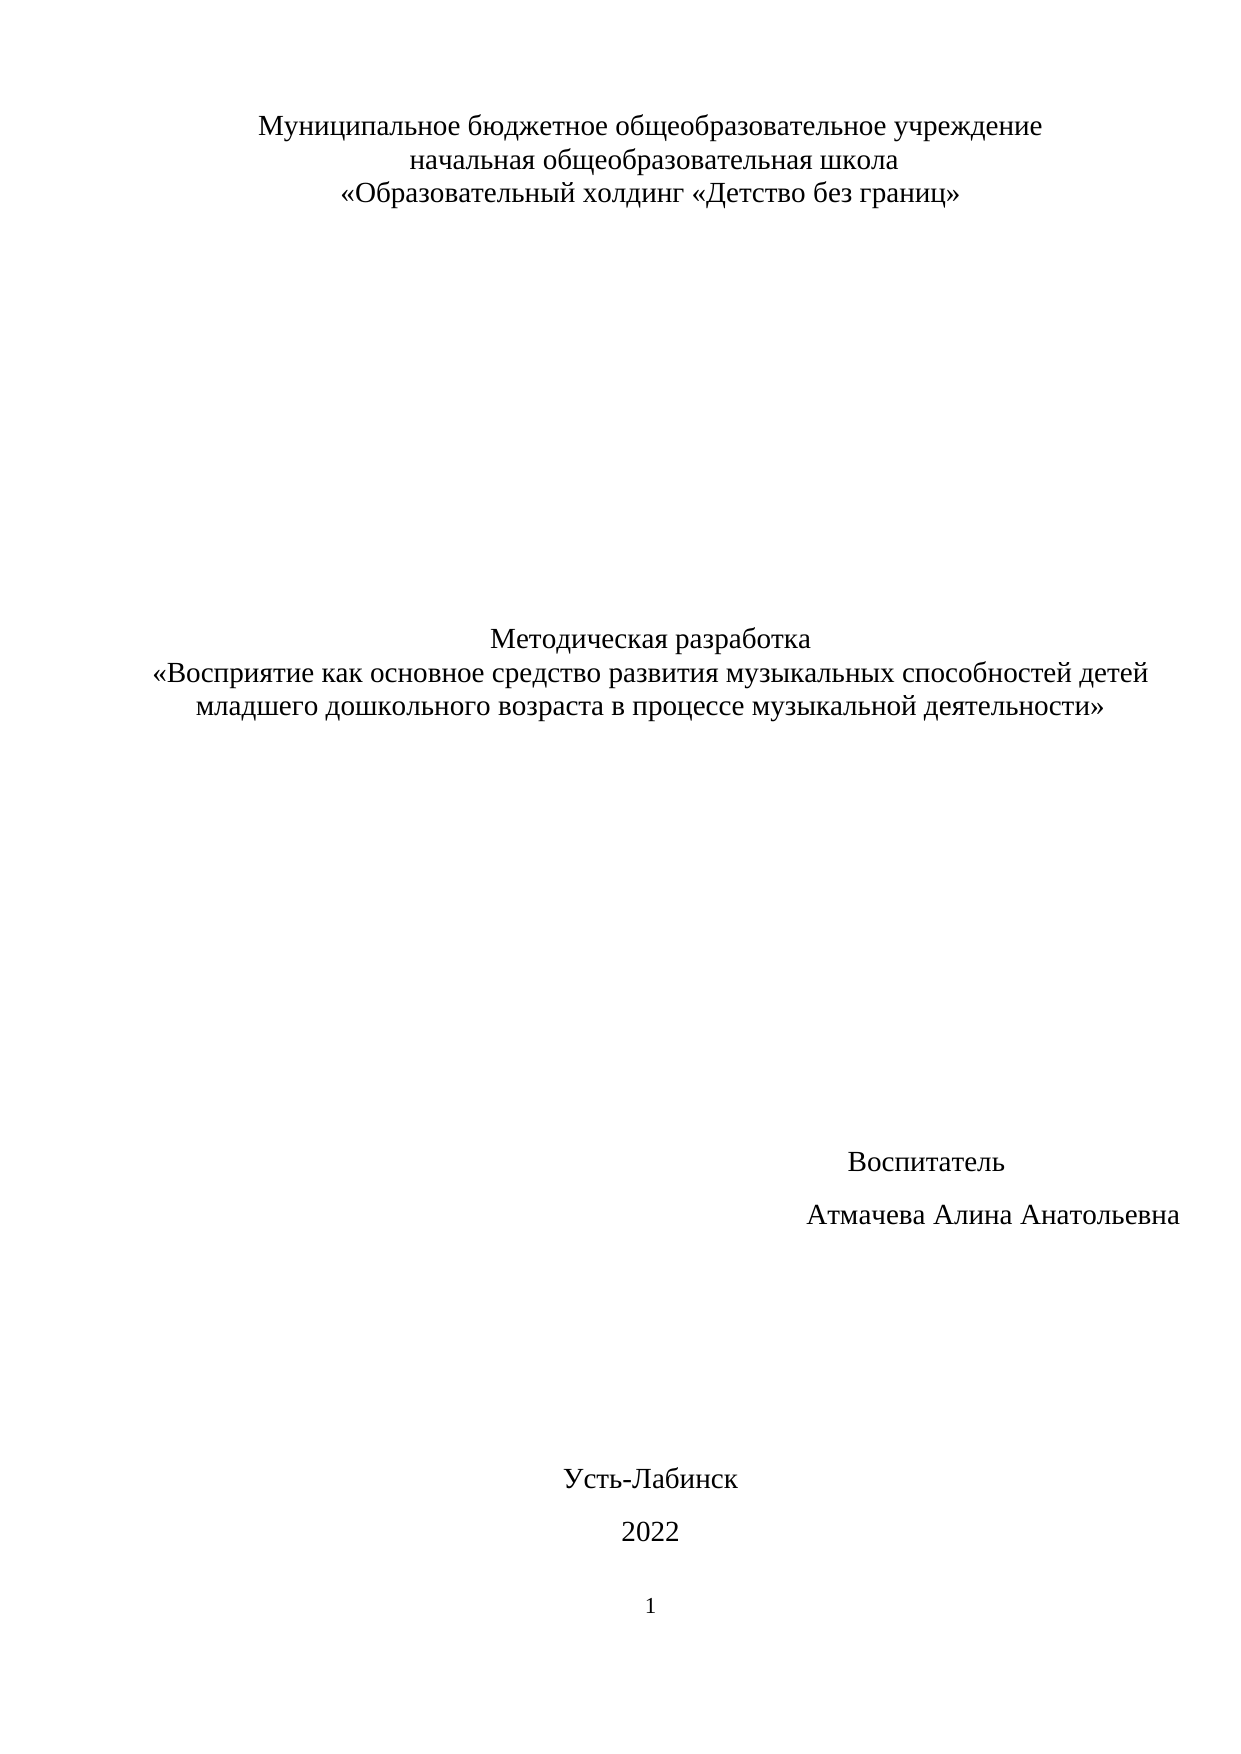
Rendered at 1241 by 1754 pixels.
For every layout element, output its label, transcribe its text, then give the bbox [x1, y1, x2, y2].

text Усть-Лабинск [121, 1461, 1180, 1495]
text Муниципальное бюджетное общеобразовательное учреждение [121, 108, 1180, 142]
text 2022 [121, 1514, 1180, 1548]
text начальная общеобразовательная школа [121, 142, 1180, 175]
text «Восприятие как основное средство развития музыкальных способностей детей младшего дошкольного возраста в процессе музыкальной деятельности» [121, 655, 1180, 722]
text Методическая разработка [121, 621, 1180, 655]
text Воспитатель [121, 1144, 1180, 1178]
text «Образовательный холдинг «Детство без границ» [121, 175, 1180, 209]
text Атмачева Алина Анатольевна [121, 1197, 1180, 1231]
